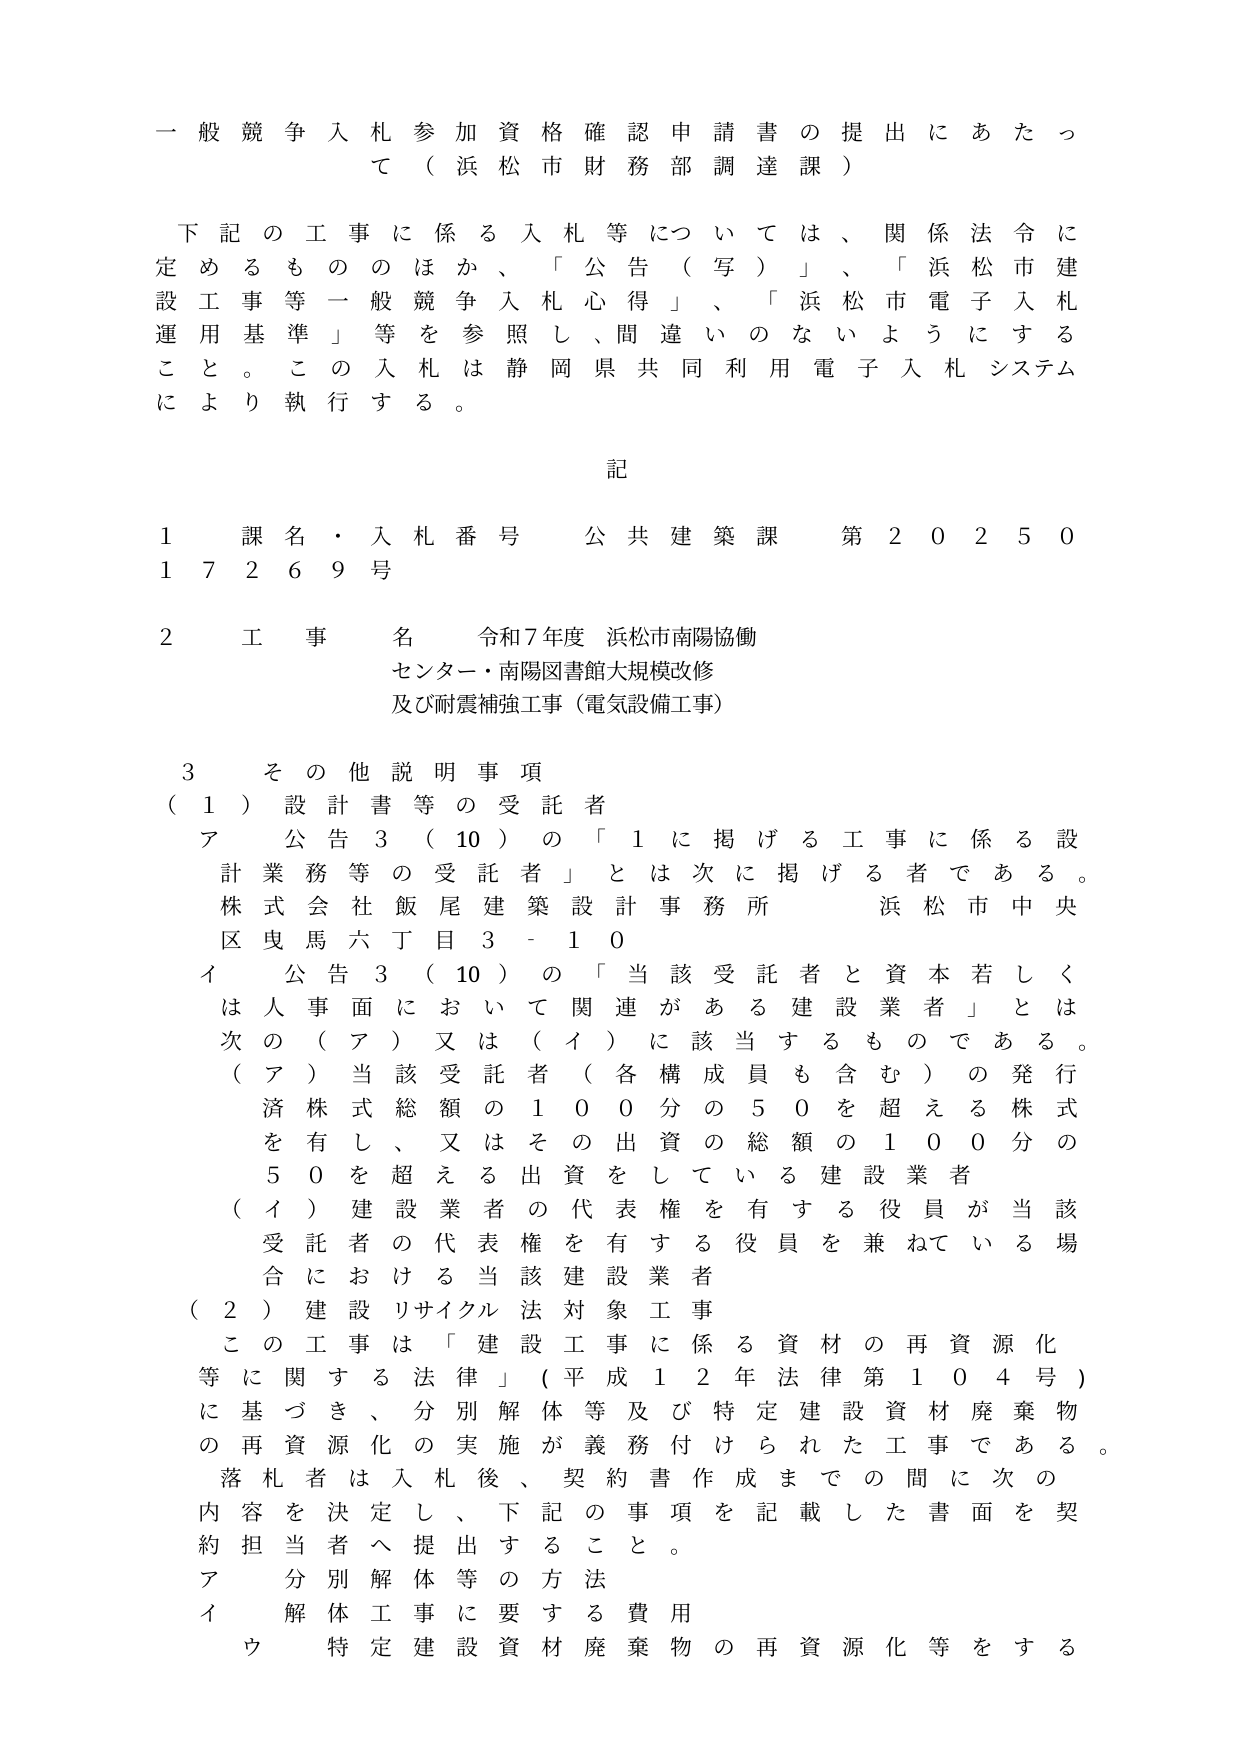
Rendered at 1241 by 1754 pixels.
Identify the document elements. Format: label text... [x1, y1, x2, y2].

text 落札者は入札後、契約書作成までの間に次の内容を決定し、下記の事項を記載した書面を契約担当者へ提出すること。 [178, 1460, 1099, 1561]
text （１）設計書等の受託者 [155, 787, 1099, 821]
text ア 分別解体等の方法 [155, 1561, 1099, 1595]
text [155, 1629, 1099, 1662]
text 下記の工事に係る入札等については、関係法令に定めるもののほか、「公告（写）」、「浜松市建設工事等一般競争入札心得」、「浜松市電子入札運用基準」等を参照し､間違いのないようにすること。この入札は静岡県共同利用電子入札システムにより執行する。 [155, 216, 1099, 417]
text 株式会社飯尾建築設計事務所 浜松市中央区曳馬六丁目３‐１０ [220, 888, 1099, 956]
text イ 公告３（10）の「当該受託者と資本若しくは人事面において関連がある建設業者」とは次の（ア）又は（イ）に該当するものである。 [198, 956, 1099, 1057]
text （２）建設リサイクル法対象工事 [156, 1292, 1099, 1326]
text （イ）建設業者の代表権を有する役員が当該受託者の代表権を有する役員を兼ねている場合における当該建設業者 [220, 1191, 1099, 1292]
text （ア）当該受託者（各構成員も含む）の発行済株式総額の１００分の５０を超える株式を有し、又はその出資の総額の１００分の５０を超える出資をしている建設業者 [220, 1057, 1099, 1191]
text この工事は「建設工事に係る資材の再資源化等に関する法律」(平成１２年法律第１０４号)に基づき、分別解体等及び特定建設資材廃棄物の再資源化の実施が義務付けられた工事である。 [178, 1326, 1099, 1460]
text ３ その他説明事項 [156, 754, 1099, 787]
text イ 解体工事に要する費用 [155, 1595, 1099, 1629]
text ア 公告３（10）の「１に掲げる工事に係る設計業務等の受託者」とは次に掲げる者である。 [198, 821, 1099, 888]
text ２ 工事名 令和７年度 浜松市南陽協働センター・南陽図書館大規模改修及び耐震補強工事（電気設備工事） [155, 619, 1055, 720]
text 一般競争入札参加資格確認申請書の提出にあたって（浜松市財務部調達課） [155, 114, 1099, 182]
subtitle 記 [155, 451, 1099, 485]
text １ 課名・入札番号 公共建築課 第２０２５０１７２６９号 [155, 518, 1099, 586]
